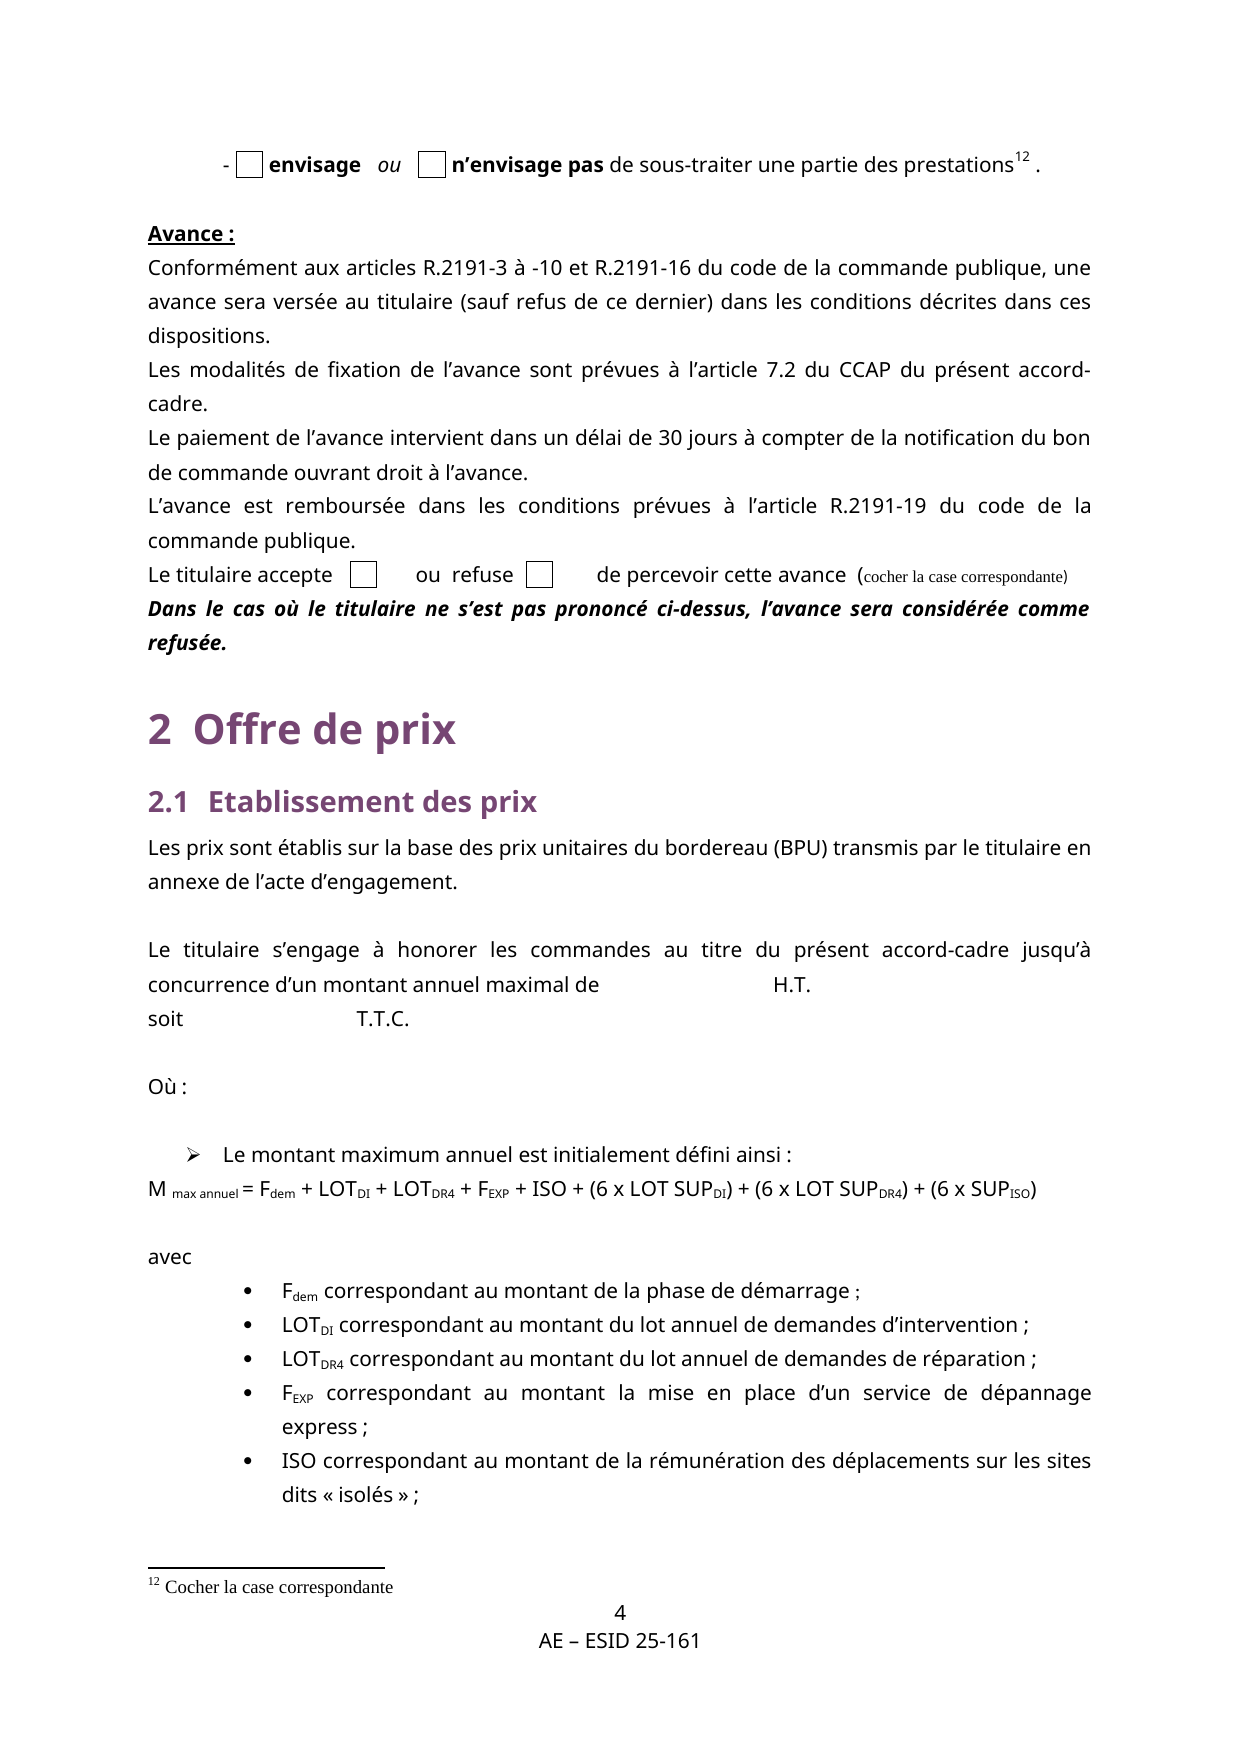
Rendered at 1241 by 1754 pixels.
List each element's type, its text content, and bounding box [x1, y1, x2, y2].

text Le titulaire s’engage à honorer les commandes au titre du présent accord-cadre jusqu’à concurrence d’un montant annuel maximal de H.T. [148, 936, 1093, 998]
text Les prix sont établis sur la base des prix unitaires du bordereau (BPU) transmis par le titulaire en annexe de l’acte d’engagement. [148, 833, 1093, 896]
list - envisage ou n’envisage pas de sous-traiter une partie des prestations . [223, 148, 1093, 179]
text Dans le cas où le titulaire ne s’est pas prononcé ci-dessus, l’avance sera considérée comme refusée. [148, 594, 1093, 656]
list LOTDR4 correspondant au montant du lot annuel de demandes de réparation ; [244, 1344, 1093, 1373]
list ISO correspondant au montant de la rémunération des déplacements sur les sites dits « isolés » ; [244, 1447, 1093, 1509]
text Le paiement de l’avance intervient dans un délai de 30 jours à compter de la notification du bon de commande ouvrant droit à l’avance. [148, 423, 1093, 486]
subtitle Offre de prix [148, 699, 1093, 756]
text avec [148, 1242, 1093, 1271]
list FEXP correspondant au montant la mise en place d’un service de dépannage express ; [244, 1378, 1093, 1441]
list Le montant maximum annuel est initialement défini ainsi : [185, 1140, 1093, 1168]
text Conformément aux articles R.2191-3 à -10 et R.2191-16 du code de la commande publique, une avance sera versée au titulaire (sauf refus de ce dernier) dans les conditions décrites dans ces dispositions. [148, 253, 1093, 350]
text Où : [148, 1072, 1093, 1100]
text Avance : [148, 219, 1093, 248]
text Les modalités de fixation de l’avance sont prévues à l’article 7.2 du CCAP du présent accord-cadre. [148, 355, 1093, 418]
text Le titulaire accepte ou refuse de percevoir cette avance (cocher la case correspondante) [148, 560, 1093, 588]
text L’avance est remboursée dans les conditions prévues à l’article R.2191-19 du code de la commande publique. [148, 492, 1093, 554]
subtitle Etablissement des prix [148, 781, 1093, 821]
list LOTDI correspondant au montant du lot annuel de demandes d’intervention ; [244, 1310, 1093, 1339]
list Fdem correspondant au montant de la phase de démarrage ; [244, 1276, 1093, 1305]
text M max annuel = Fdem + LOTDI + LOTDR4 + FEXP + ISO + (6 x LOT SUPDI) + (6 x LOT SUPDR4) + (6 x SUPISO) [148, 1174, 1093, 1202]
text soit T.T.C. [148, 1004, 1093, 1032]
